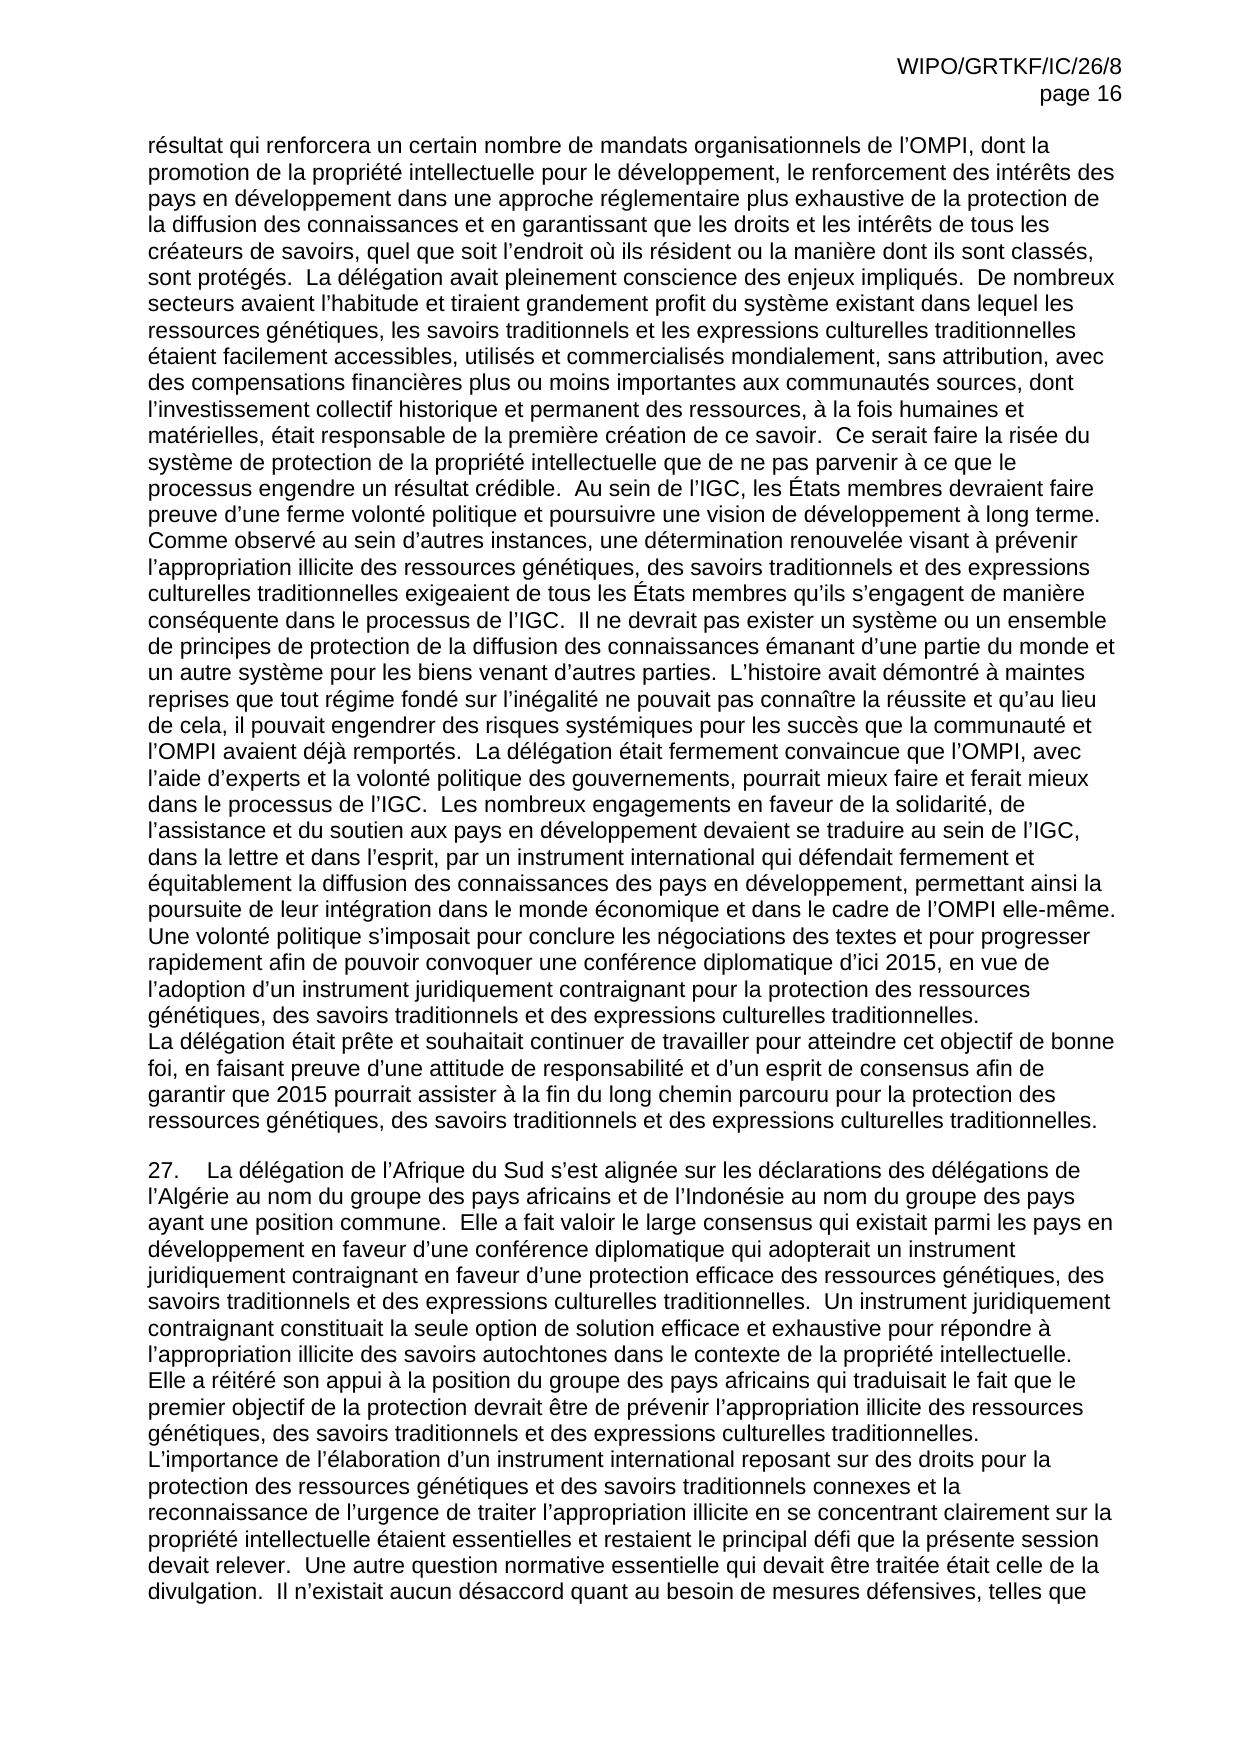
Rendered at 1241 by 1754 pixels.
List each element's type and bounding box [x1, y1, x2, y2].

list [148, 132, 1122, 1134]
list [148, 1157, 1122, 1604]
